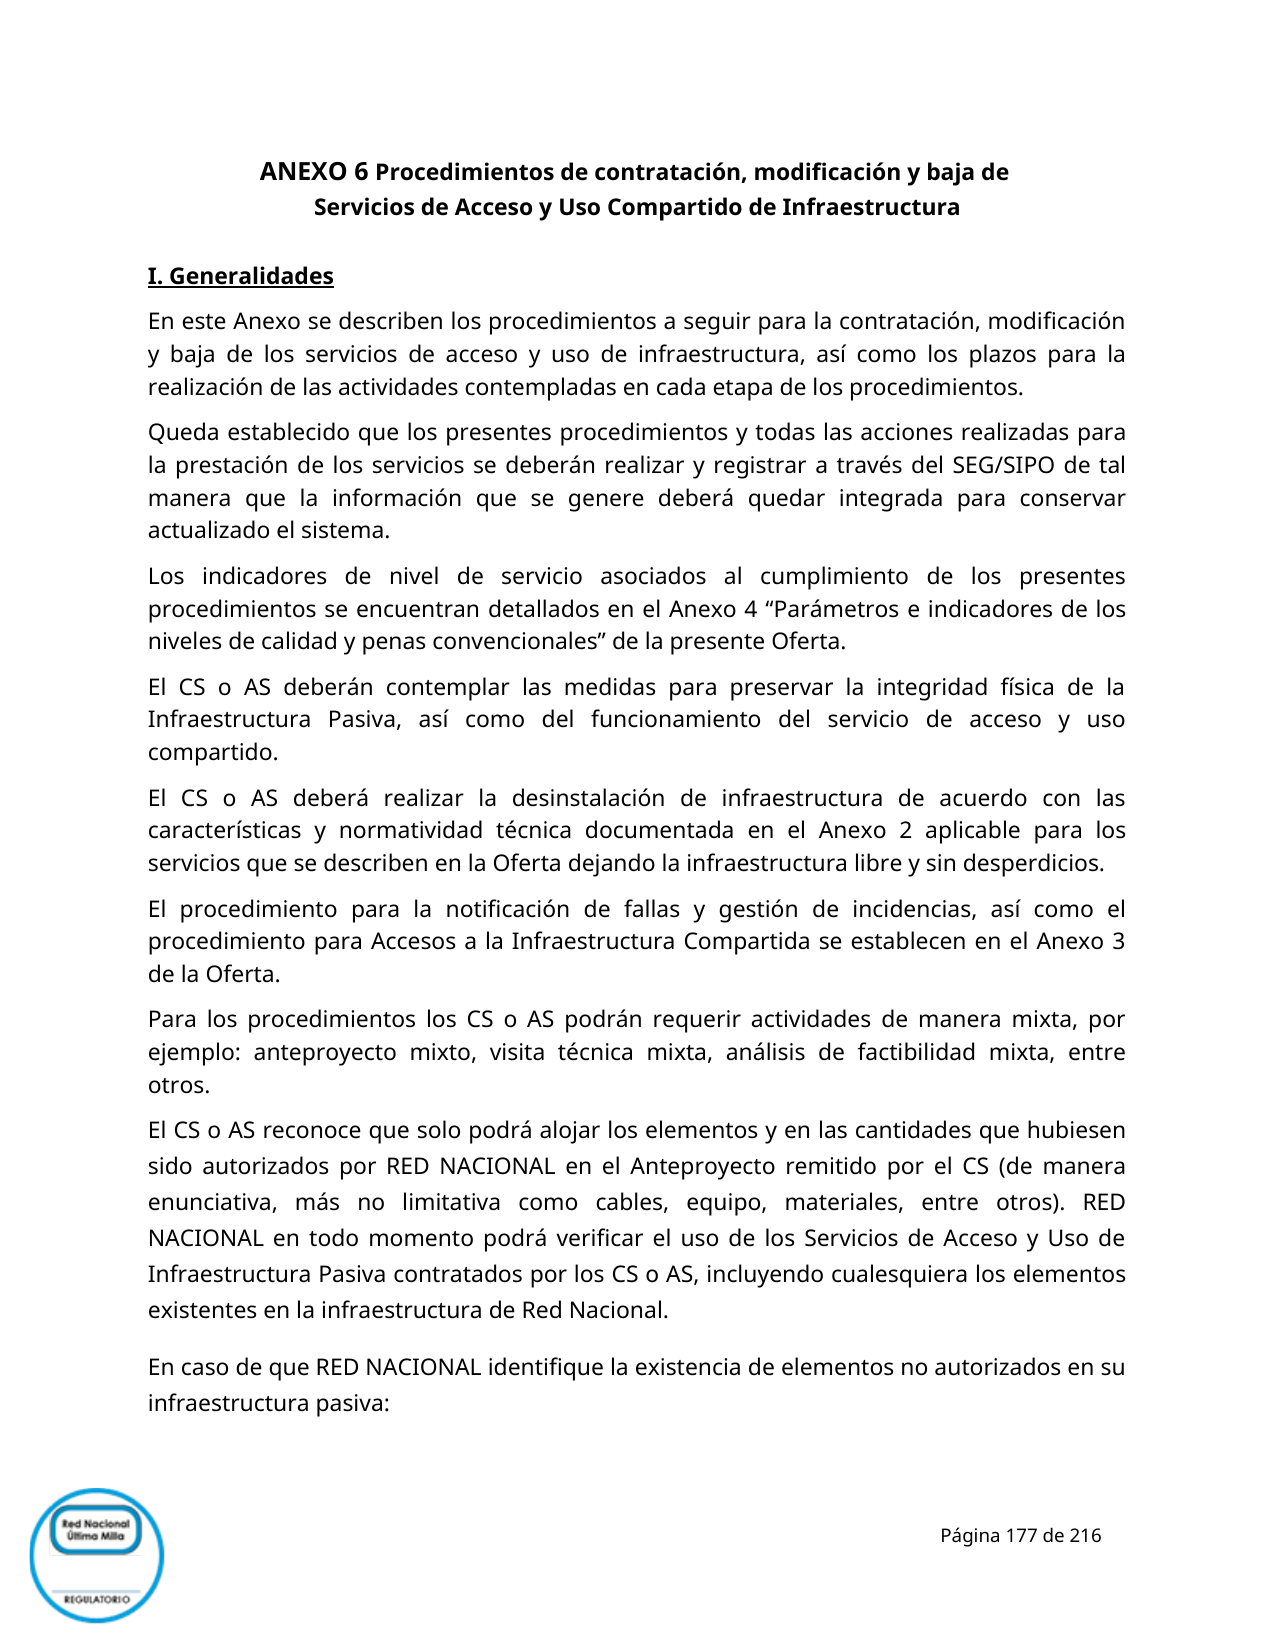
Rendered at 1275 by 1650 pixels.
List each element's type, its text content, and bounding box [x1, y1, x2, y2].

picture [34, 1493, 159, 1618]
picture [29, 1488, 166, 1625]
text Los indicadores de nivel de servicio asociados al cumplimiento de los presentes procedimientos se encuentran detallados en el Anexo 4 “Parámetros e indicadores de los niveles de calidad y penas convencionales” de la presente Oferta. [148, 560, 1127, 657]
text En este Anexo se describen los procedimientos a seguir para la contratación, modificación y baja de los servicios de acceso y uso de infraestructura, así como los plazos para la realización de las actividades contempladas en cada etapa de los procedimientos. [148, 305, 1127, 402]
text I. Generalidades [148, 260, 1127, 291]
text El CS o AS deberán contemplar las medidas para preservar la integridad física de la Infraestructura Pasiva, así como del funcionamiento del servicio de acceso y uso compartido. [148, 671, 1127, 767]
text El procedimiento para la notificación de fallas y gestión de incidencias, así como el procedimiento para Accesos a la Infraestructura Compartida se establecen en el Anexo 3 de la Oferta. [148, 892, 1127, 989]
text El CS o AS deberá realizar la desinstalación de infraestructura de acuerdo con las características y normatividad técnica documentada en el Anexo 2 aplicable para los servicios que se describen en la Oferta dejando la infraestructura libre y sin desperdicios. [148, 782, 1127, 878]
subtitle ANEXO 6 Procedimientos de contratación, modificación y baja de Servicios de Acceso y Uso Compartido de Infraestructura [148, 154, 1127, 222]
text En caso de que RED NACIONAL identifique la existencia de elementos no autorizados en su infraestructura pasiva: [148, 1351, 1127, 1418]
text Queda establecido que los presentes procedimientos y todas las acciones realizadas para la prestación de los servicios se deberán realizar y registrar a través del SEG/SIPO de tal manera que la información que se genere deberá quedar integrada para conservar actualizado el sistema. [148, 416, 1127, 546]
picture [29, 1488, 93, 1551]
text El CS o AS reconoce que solo podrá alojar los elementos y en las cantidades que hubiesen sido autorizados por RED NACIONAL en el Anteproyecto remitido por el CS (de manera enunciativa, más no limitativa como cables, equipo, materiales, entre otros). RED NACIONAL en todo momento podrá verificar el uso de los Servicios de Acceso y Uso de Infraestructura Pasiva contratados por los CS o AS, incluyendo cualesquiera los elementos existentes en la infraestructura de Red Nacional. [148, 1114, 1127, 1325]
text Para los procedimientos los CS o AS podrán requerir actividades de manera mixta, por ejemplo: anteproyecto mixto, visita técnica mixta, análisis de factibilidad mixta, entre otros. [148, 1003, 1127, 1100]
